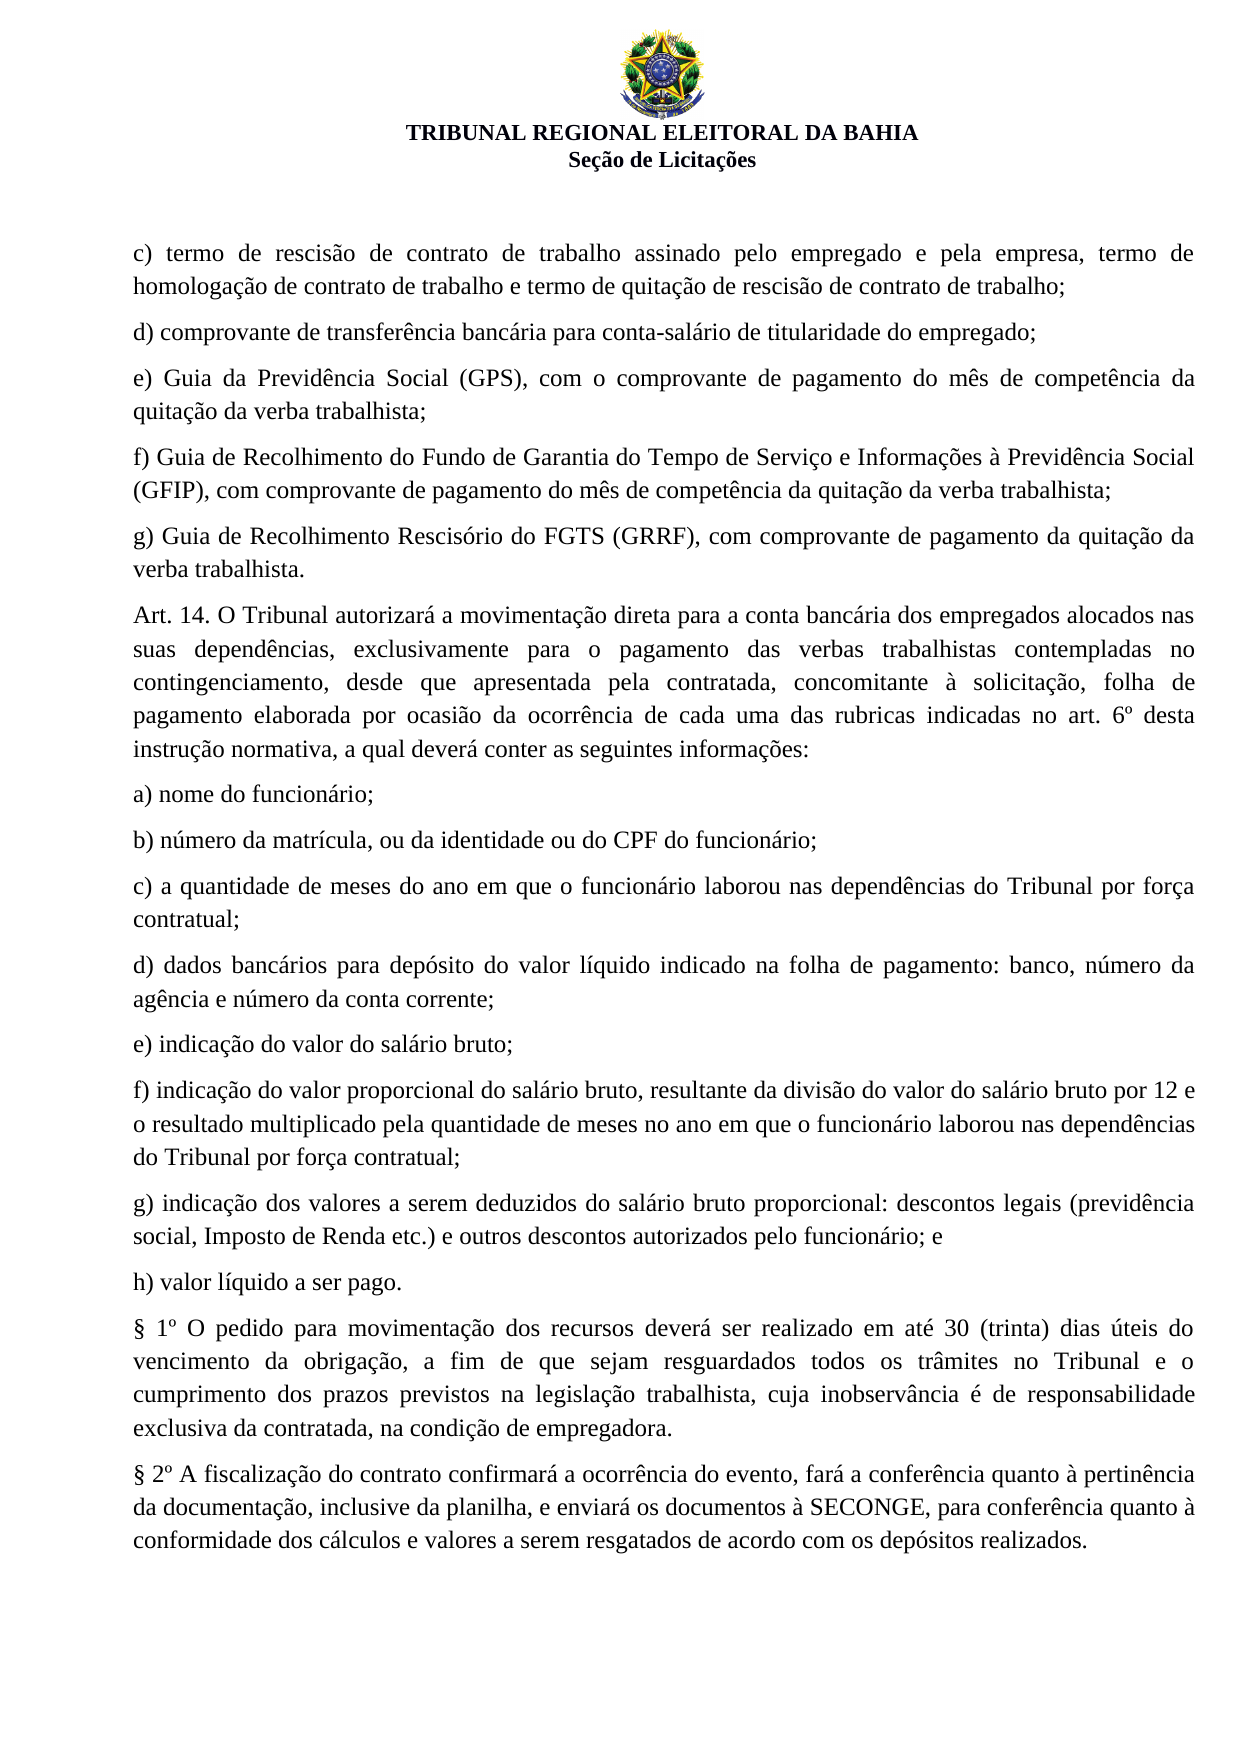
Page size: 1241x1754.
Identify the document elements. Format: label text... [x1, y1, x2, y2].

text d) dados bancários para depósito do valor líquido indicado na folha de pagamento: banco, número da agência e número da conta corrente; [133, 947, 1196, 1014]
text h) valor líquido a ser pago. [133, 1264, 1196, 1297]
text § 1º O pedido para movimentação dos recursos deverá ser realizado em até 30 (trinta) dias úteis do vencimento da obrigação, a fim de que sejam resguardados todos os trâmites no Tribunal e o cumprimento dos prazos previstos na legislação trabalhista, cuja inobservância é de responsabilidade exclusiva da contratada, na condição de empregadora. [133, 1309, 1196, 1443]
text § 2º A fiscalização do contrato confirmará a ocorrência do evento, fará a conferência quanto à pertinência da documentação, inclusive da planilha, e enviará os documentos à SECONGE, para conferência quanto à conformidade dos cálculos e valores a serem resgatados de acordo com os depósitos realizados. [133, 1455, 1196, 1555]
text Art. 14. O Tribunal autorizará a movimentação direta para a conta bancária dos empregados alocados nas suas dependências, exclusivamente para o pagamento das verbas trabalhistas contempladas no contingenciamento, desde que apresentada pela contratada, concomitante à solicitação, folha de pagamento elaborada por ocasião da ocorrência de cada uma das rubricas indicadas no art. 6º desta instrução normativa, a qual deverá conter as seguintes informações: [133, 597, 1196, 764]
text f) indicação do valor proporcional do salário bruto, resultante da divisão do valor do salário bruto por 12 e o resultado multiplicado pela quantidade de meses no ano em que o funcionário laborou nas dependências do Tribunal por força contratual; [133, 1072, 1196, 1172]
text d) comprovante de transferência bancária para conta-salário de titularidade do empregado; [133, 314, 1196, 347]
text g) indicação dos valores a serem deduzidos do salário bruto proporcional: descontos legais (previdência social, Imposto de Renda etc.) e outros descontos autorizados pelo funcionário; e [133, 1184, 1196, 1251]
text e) indicação do valor do salário bruto; [133, 1026, 1196, 1059]
text g) Guia de Recolhimento Rescisório do FGTS (GRRF), com comprovante de pagamento da quitação da verba trabalhista. [133, 518, 1196, 584]
text e) Guia da Previdência Social (GPS), com o comprovante de pagamento do mês de competência da quitação da verba trabalhista; [133, 359, 1196, 426]
text c) a quantidade de meses do ano em que o funcionário laborou nas dependências do Tribunal por força contratual; [133, 868, 1196, 934]
text c) termo de rescisão de contrato de trabalho assinado pelo empregado e pela empresa, termo de homologação de contrato de trabalho e termo de quitação de rescisão de contrato de trabalho; [133, 234, 1196, 301]
text a) nome do funcionário; [133, 776, 1196, 809]
text f) Guia de Recolhimento do Fundo de Garantia do Tempo de Serviço e Informações à Previdência Social (GFIP), com comprovante de pagamento do mês de competência da quitação da verba trabalhista; [133, 439, 1196, 505]
text b) número da matrícula, ou da identidade ou do CPF do funcionário; [133, 822, 1196, 855]
